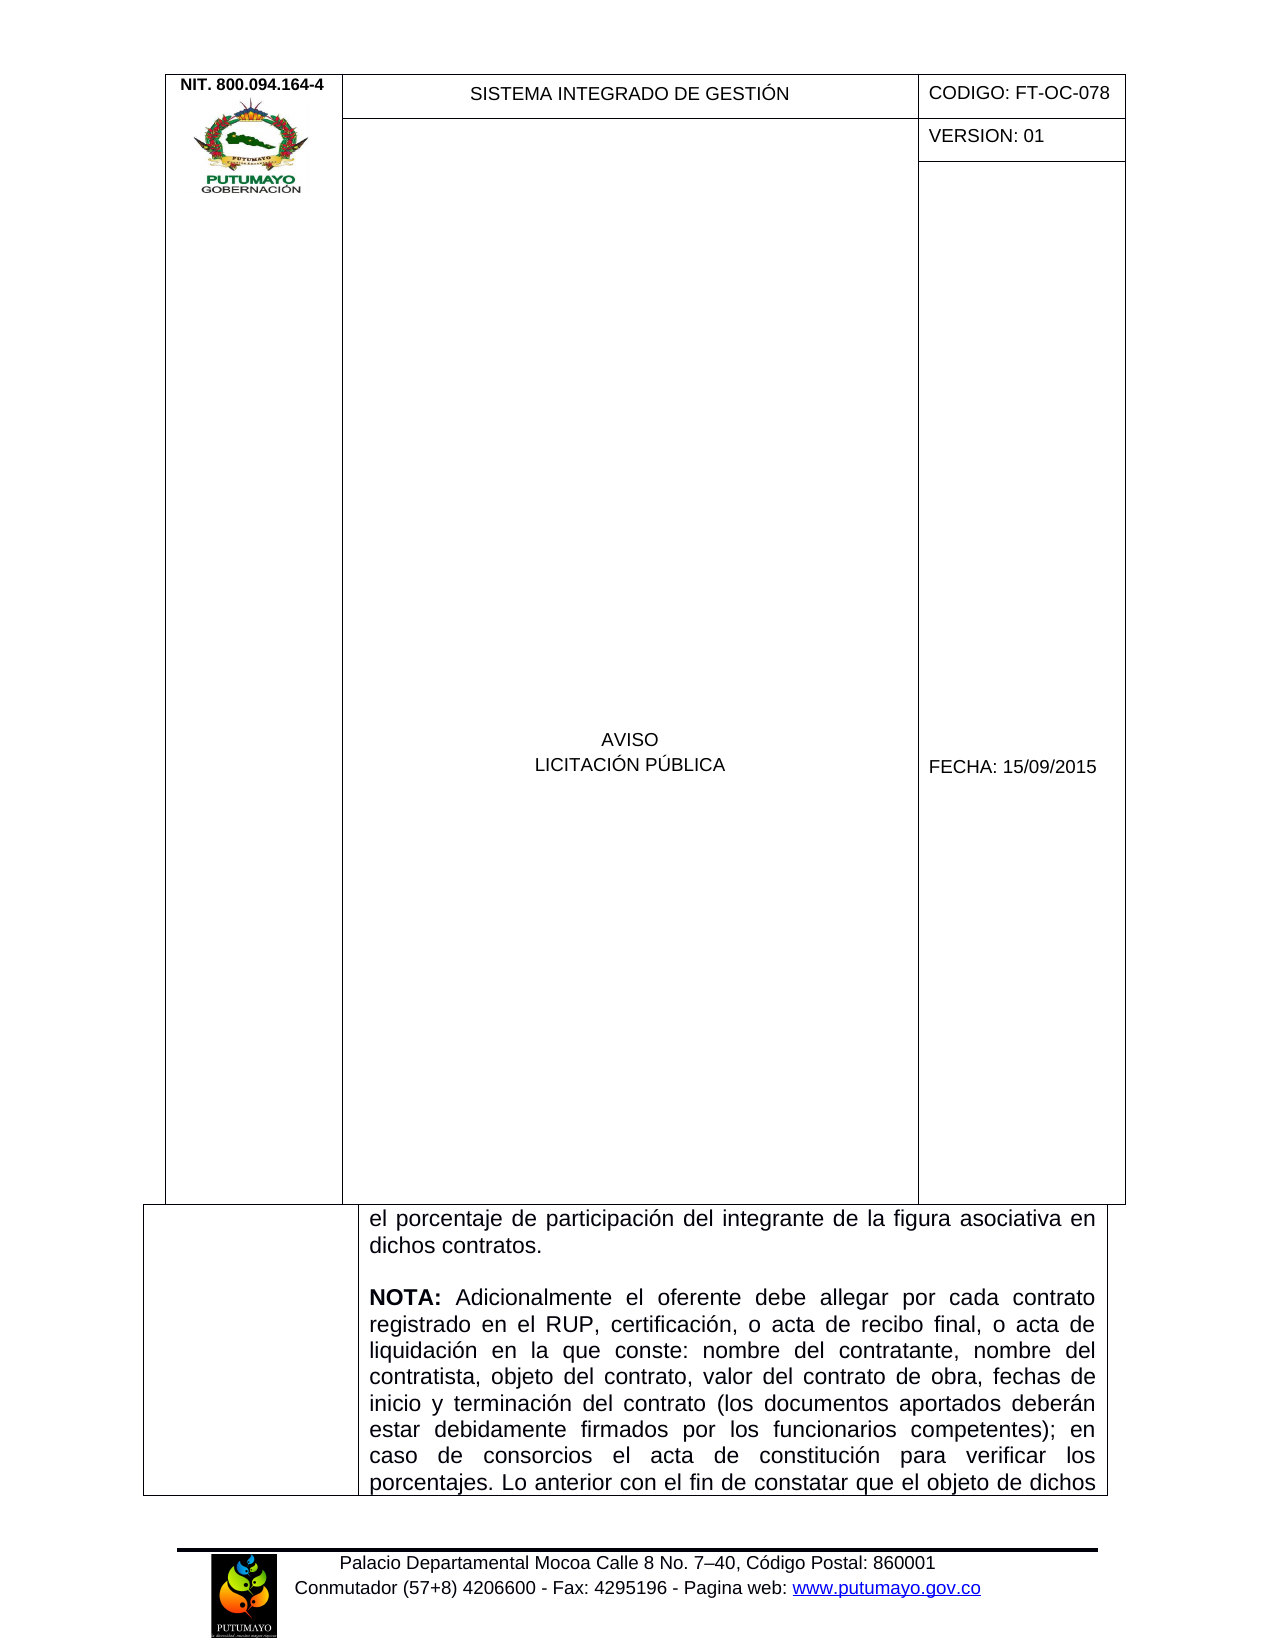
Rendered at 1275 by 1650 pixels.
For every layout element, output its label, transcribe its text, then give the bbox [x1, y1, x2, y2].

picture [211, 1554, 277, 1638]
